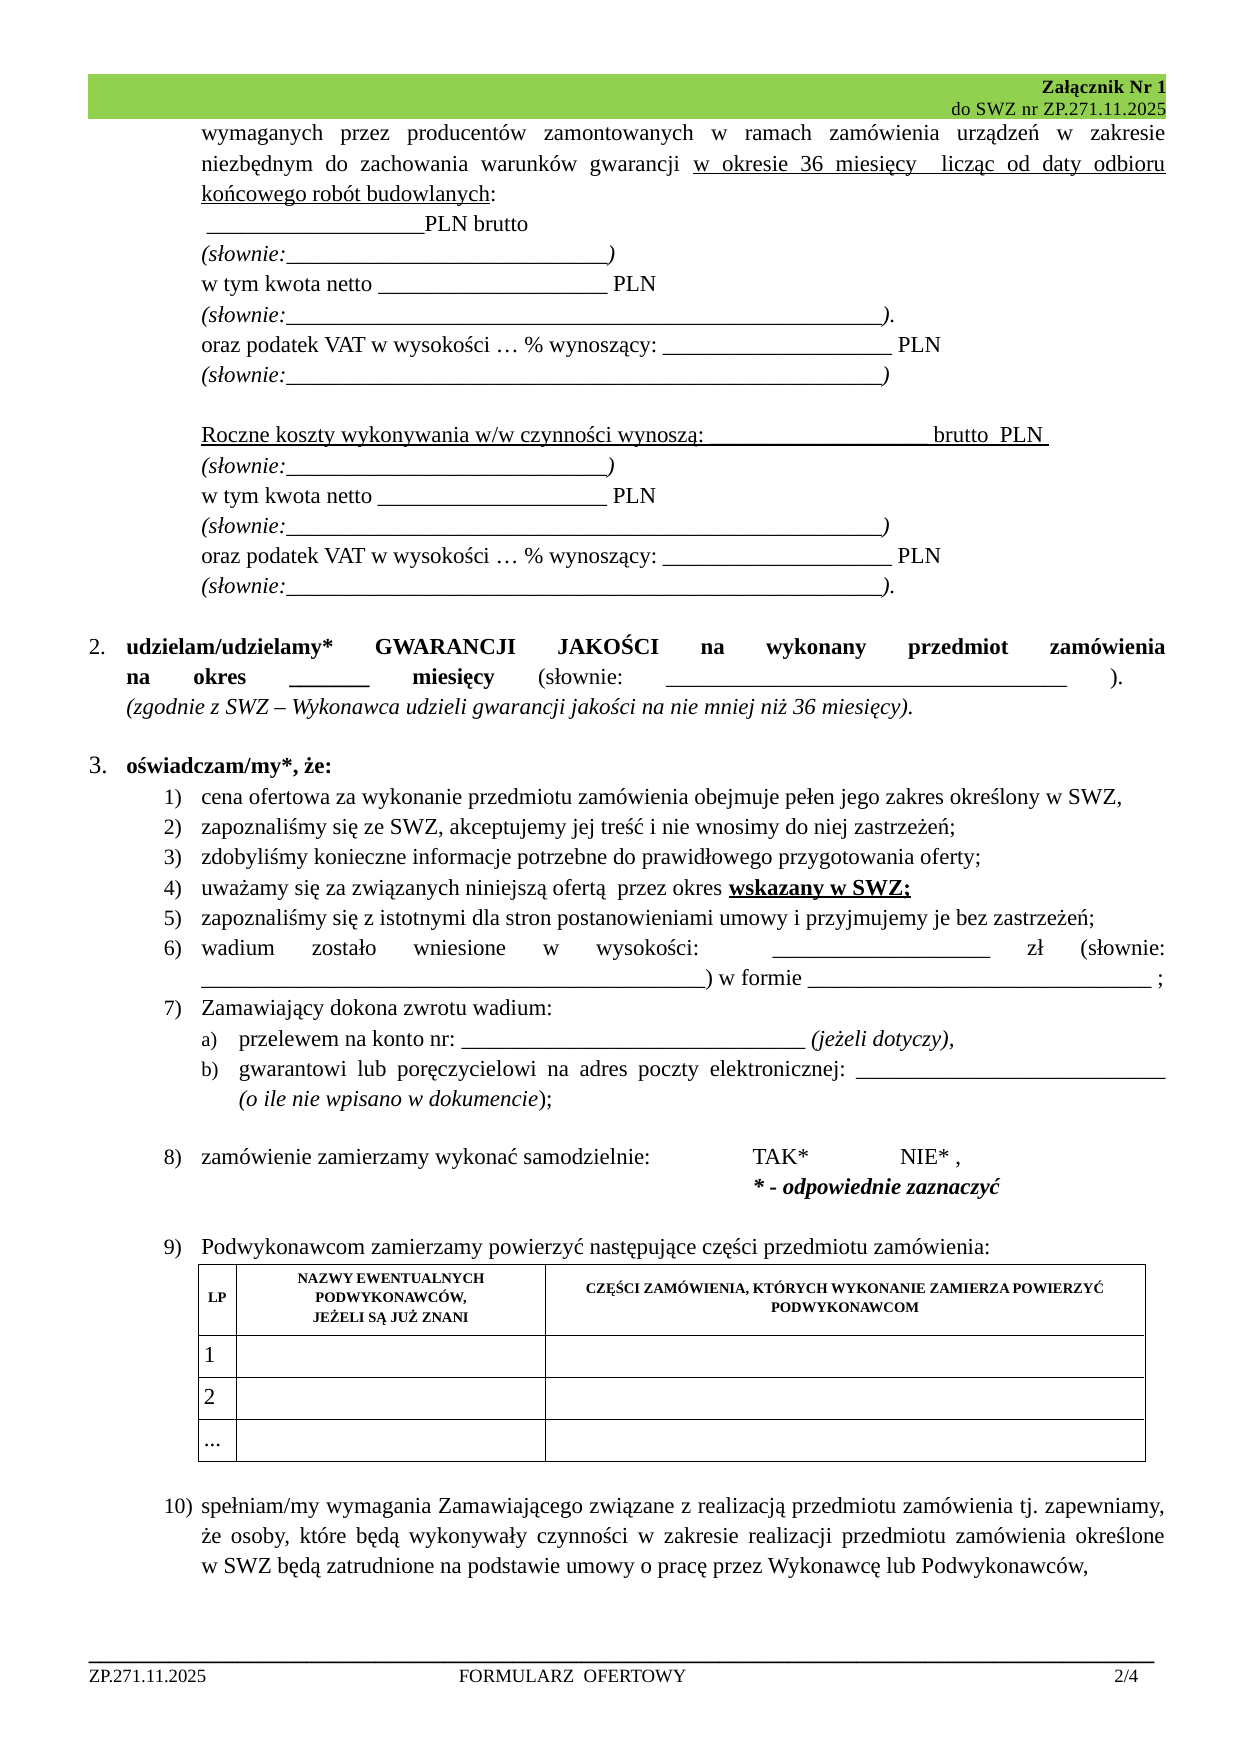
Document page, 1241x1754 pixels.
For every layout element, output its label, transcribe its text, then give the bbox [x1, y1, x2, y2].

table_cell 2 [199, 1378, 236, 1419]
list oświadczam/my*, że: [88, 750, 1166, 779]
table_cell [237, 1378, 545, 1419]
list przelewem na konto nr: ______________________________ (jeżeli dotyczy), [201, 1024, 1166, 1051]
list Podwykonawcom zamierzamy powierzyć następujące części przedmiotu zamówienia: [163, 1233, 1166, 1260]
list wadium zostało wniesione w wysokości: ___________________ zł (słownie: ____________________________________________) w formie ______________________________ ; [163, 934, 1166, 991]
table_cell [546, 1377, 1145, 1419]
list w tym kwota netto ____________________ PLN (słownie:____________________________________________________) oraz podatek VAT w wysokości … % wynoszący: ____________________ PLN (słownie:____________________________________________________). [201, 482, 1166, 599]
list (słownie:____________________________) [201, 240, 1166, 267]
table_cell ... [199, 1420, 236, 1461]
list zamówienie zamierzamy wykonać samodzielnie: TAK* NIE* , [163, 1143, 1166, 1169]
text * - odpowiednie zaznaczyć [678, 1173, 1166, 1199]
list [163, 119, 1166, 206]
table_cell [237, 1420, 545, 1461]
list Roczne koszty wykonywania w/w czynności wynoszą: ___________________ brutto PLN (słownie:____________________________) [201, 421, 1166, 478]
list w tym kwota netto ____________________ PLN (słownie:____________________________________________________). oraz podatek VAT w wysokości … % wynoszący: ____________________ PLN (słownie:____________________________________________________) [201, 270, 1166, 387]
table_header LP [199, 1265, 236, 1334]
table_header CZĘŚCI ZAMÓWIENIA, KTÓRYCH WYKONANIE ZAMIERZA POWIERZYĆ PODWYKONAWCOM [546, 1265, 1145, 1334]
table_cell [546, 1335, 1145, 1377]
table_cell 1 [199, 1336, 236, 1377]
list Zamawiający dokona zwrotu wadium: [163, 994, 1166, 1021]
table_cell [546, 1419, 1145, 1461]
table_cell [237, 1336, 545, 1377]
list zapoznaliśmy się ze SWZ, akceptujemy jej treść i nie wnosimy do niej zastrzeżeń; [163, 813, 1166, 839]
list uważamy się za związanych niniejszą ofertą przez okres wskazany w SWZ; [163, 873, 1166, 900]
list spełniam/my wymagania Zamawiającego związane z realizacją przedmiotu zamówienia tj. zapewniamy, że osoby, które będą wykonywały czynności w zakresie realizacji przedmiotu zamówienia określone w SWZ będą zatrudnione na podstawie umowy o pracę przez Wykonawcę lub Podwykonawców, [163, 1492, 1166, 1578]
list zapoznaliśmy się z istotnymi dla stron postanowieniami umowy i przyjmujemy je bez zastrzeżeń; [163, 904, 1166, 930]
list gwarantowi lub poręczycielowi na adres poczty elektronicznej: ___________________________ (o ile nie wpisano w dokumencie); [201, 1055, 1166, 1111]
list cena ofertowa za wykonanie przedmiotu zamówienia obejmuje pełen jego zakres określony w SWZ, [163, 783, 1166, 809]
list zdobyliśmy konieczne informacje potrzebne do prawidłowego przygotowania oferty; [163, 843, 1166, 870]
list udzielam/udzielamy* GWARANCJI JAKOŚCI na wykonany przedmiot zamówienia na okres _______ miesięcy (słownie: ___________________________________ ). (zgodnie z SWZ – Wykonawca udzieli gwarancji jakości na nie mniej niż 36 miesięcy). [88, 633, 1166, 720]
list ___________________PLN brutto [201, 210, 1166, 236]
table_header NAZWY EWENTUALNYCH PODWYKONAWCÓW, JEŻELI SĄ JUŻ ZNANI [237, 1265, 545, 1334]
